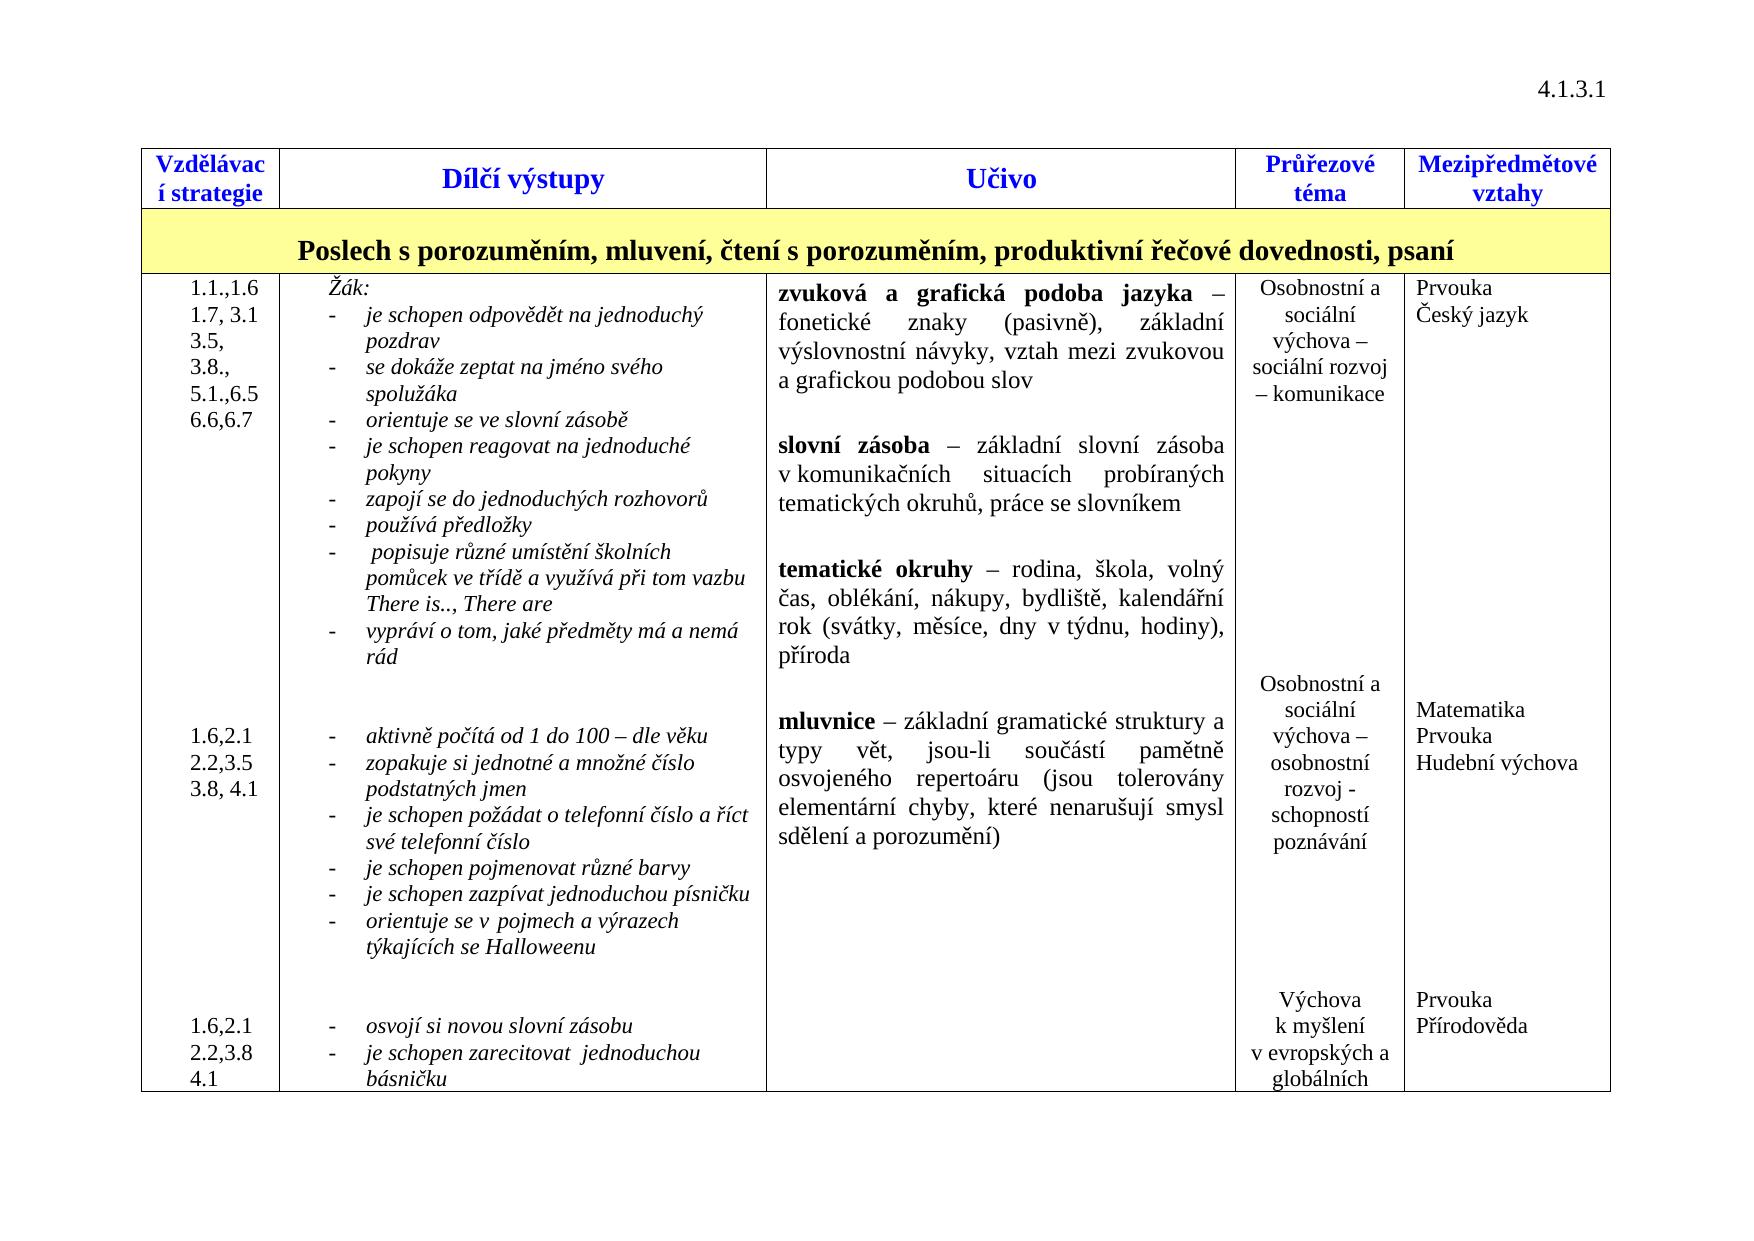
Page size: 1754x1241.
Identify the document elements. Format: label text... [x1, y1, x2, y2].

table_header Dílčí výstupy [280, 149, 766, 207]
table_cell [767, 274, 1235, 1091]
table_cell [142, 274, 279, 1091]
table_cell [1236, 274, 1404, 1091]
table_header Učivo [767, 149, 1235, 207]
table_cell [280, 274, 766, 1091]
table_header Mezipředmětové vztahy [1405, 149, 1610, 207]
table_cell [1405, 274, 1610, 1091]
table_header Vzdělávací strategie [142, 149, 279, 207]
table_cell Poslech s porozuměním, mluvení, čtení s porozuměním, produktivní řečové dovednosti, psaní [142, 209, 1610, 273]
table_header Průřezové téma [1236, 149, 1404, 207]
